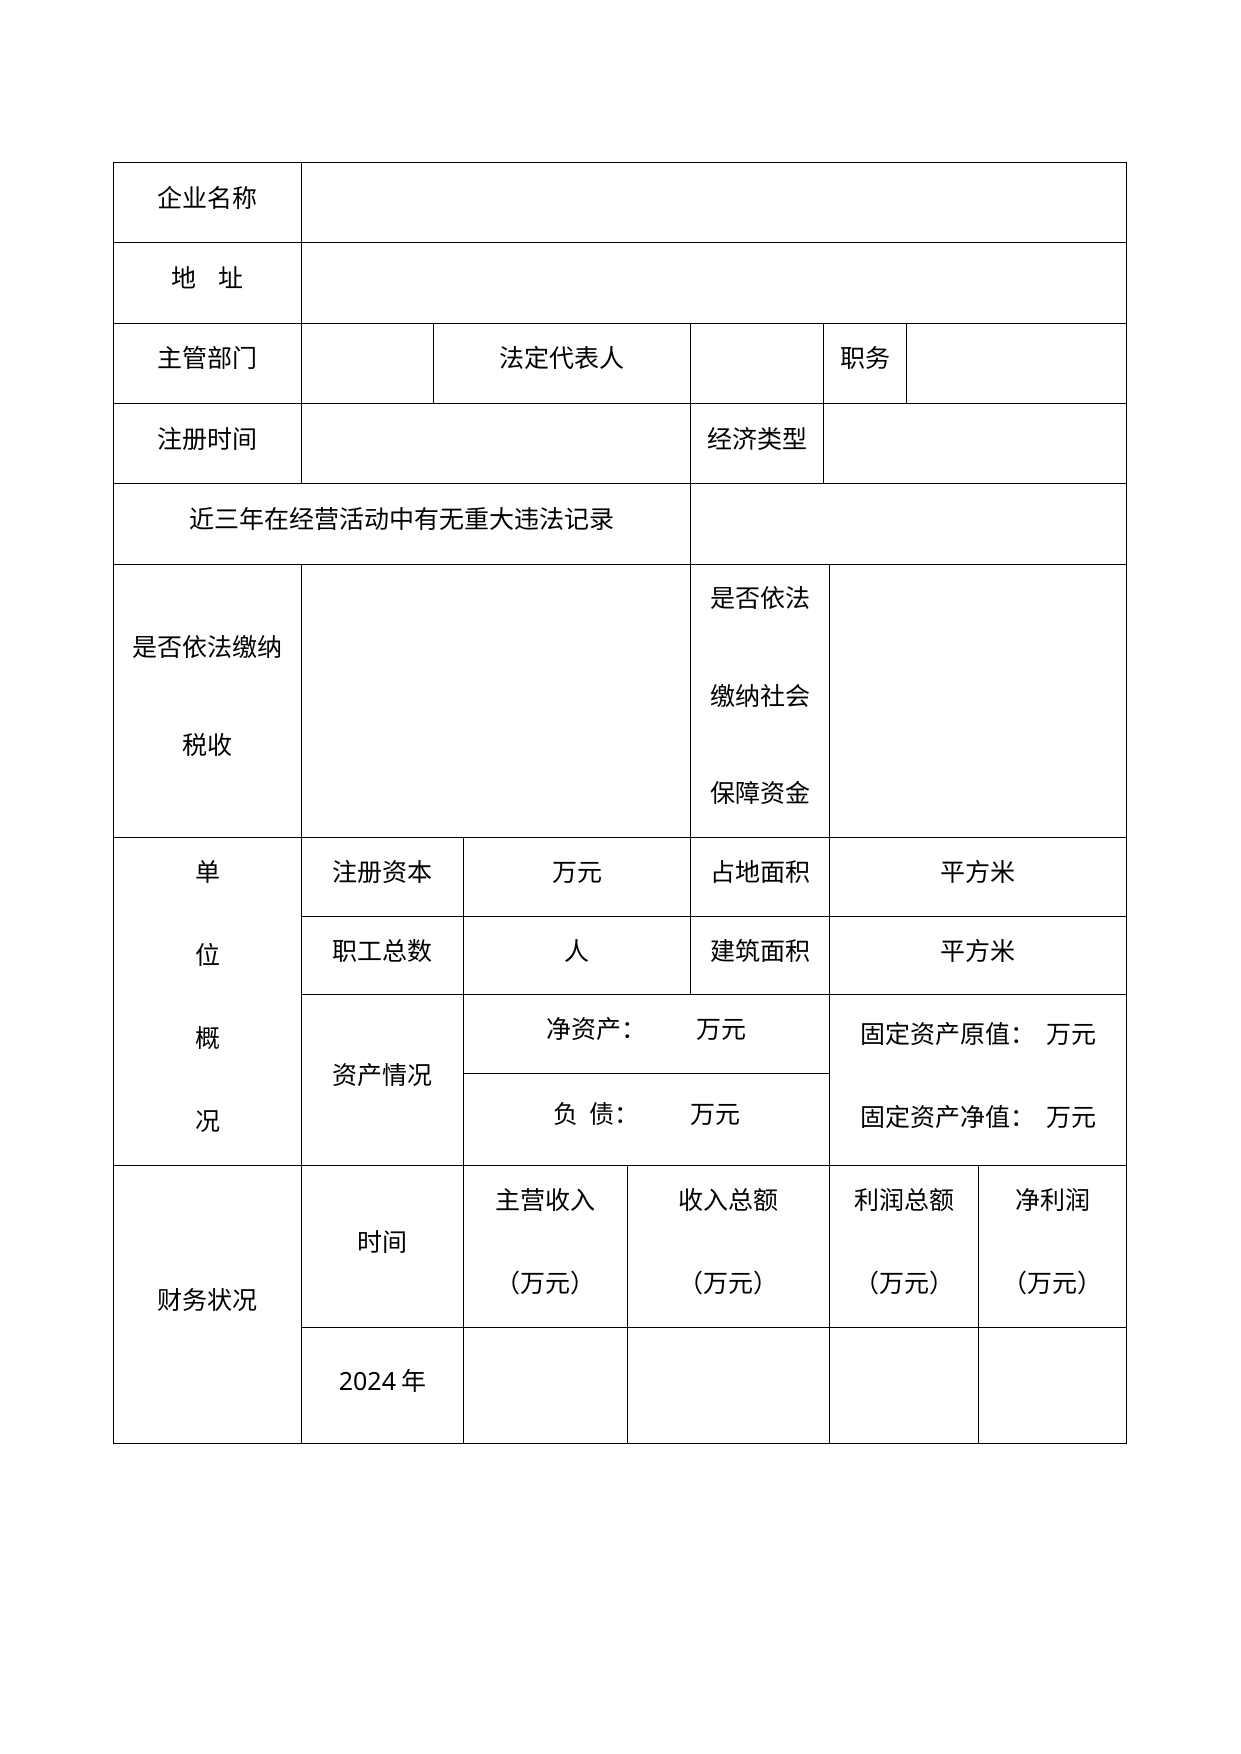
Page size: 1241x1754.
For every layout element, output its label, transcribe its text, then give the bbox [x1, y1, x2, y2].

table_header [302, 163, 1126, 242]
table_cell [302, 243, 1126, 323]
table_cell 主营收入 （万元） [464, 1166, 627, 1327]
table_cell 净利润 （万元） [979, 1166, 1126, 1327]
table_cell 万元 [464, 838, 690, 916]
table_cell 地 址 [114, 243, 301, 323]
table_cell [628, 1328, 829, 1443]
table_cell 平方米 [830, 917, 1126, 994]
table_cell [302, 565, 690, 837]
table_cell 固定资产原值： 万元 固定资产净值： 万元 [830, 995, 1126, 1165]
table_cell 财务状况 [114, 1166, 301, 1443]
table_cell [691, 324, 823, 403]
table_cell 近三年在经营活动中有无重大违法记录 [114, 484, 690, 563]
table_cell [302, 324, 433, 403]
table_cell 净资产： 万元 [464, 995, 829, 1073]
table_cell 负 债： 万元 [464, 1074, 829, 1165]
table_cell 人 [464, 917, 690, 994]
table_cell [302, 404, 690, 483]
table_cell 是否依法缴纳税收 [114, 565, 301, 837]
table_cell 占地面积 [691, 838, 829, 916]
table_cell 职工总数 [302, 917, 463, 994]
table_cell 利润总额 （万元） [830, 1166, 978, 1327]
table_cell [691, 484, 1126, 563]
table_cell [830, 1328, 978, 1443]
table_cell 资产情况 [302, 995, 463, 1165]
table_cell 时间 [302, 1166, 463, 1327]
table_cell 经济类型 [691, 404, 823, 483]
table_cell 法定代表人 [434, 324, 690, 403]
table_cell 平方米 [830, 838, 1126, 916]
table_cell [464, 1328, 627, 1443]
table_cell [824, 404, 1126, 483]
table_cell 收入总额 （万元） [628, 1166, 829, 1327]
table_cell 主管部门 [114, 324, 301, 403]
table_cell 2024年 [302, 1328, 463, 1443]
table_cell [907, 324, 1126, 403]
table_cell 单 位 概 况 [114, 838, 301, 1165]
table_cell 注册资本 [302, 838, 463, 916]
table_cell 是否依法缴纳社会保障资金 [691, 565, 829, 837]
table_cell [979, 1328, 1126, 1443]
table_cell 职务 [824, 324, 906, 403]
table_cell [830, 565, 1126, 837]
table_cell 建筑面积 [691, 917, 829, 994]
table_header 企业名称 [114, 163, 301, 242]
table_cell 注册时间 [114, 404, 301, 483]
